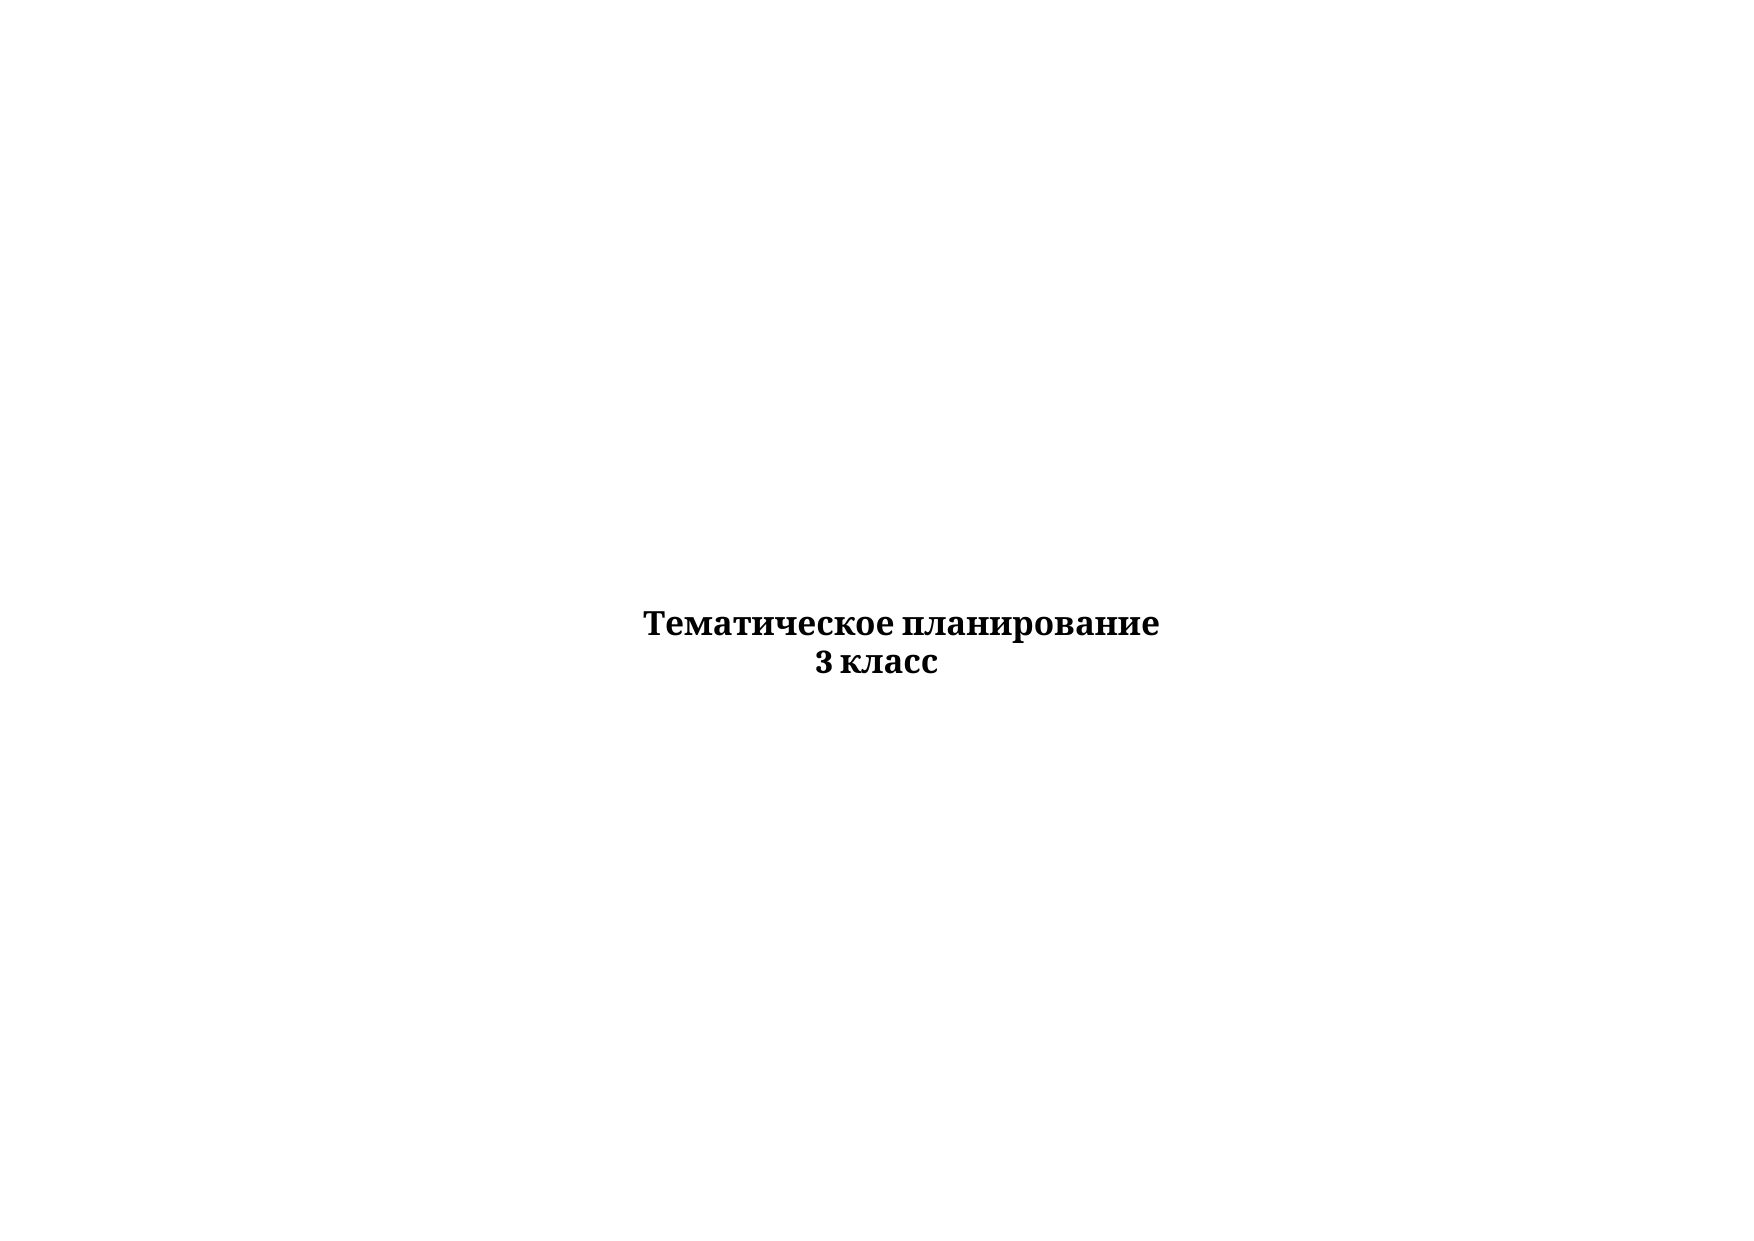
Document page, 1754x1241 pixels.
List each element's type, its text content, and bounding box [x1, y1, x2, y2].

text Тематическое планирование [118, 605, 1636, 643]
text 3 класс [118, 643, 1636, 682]
